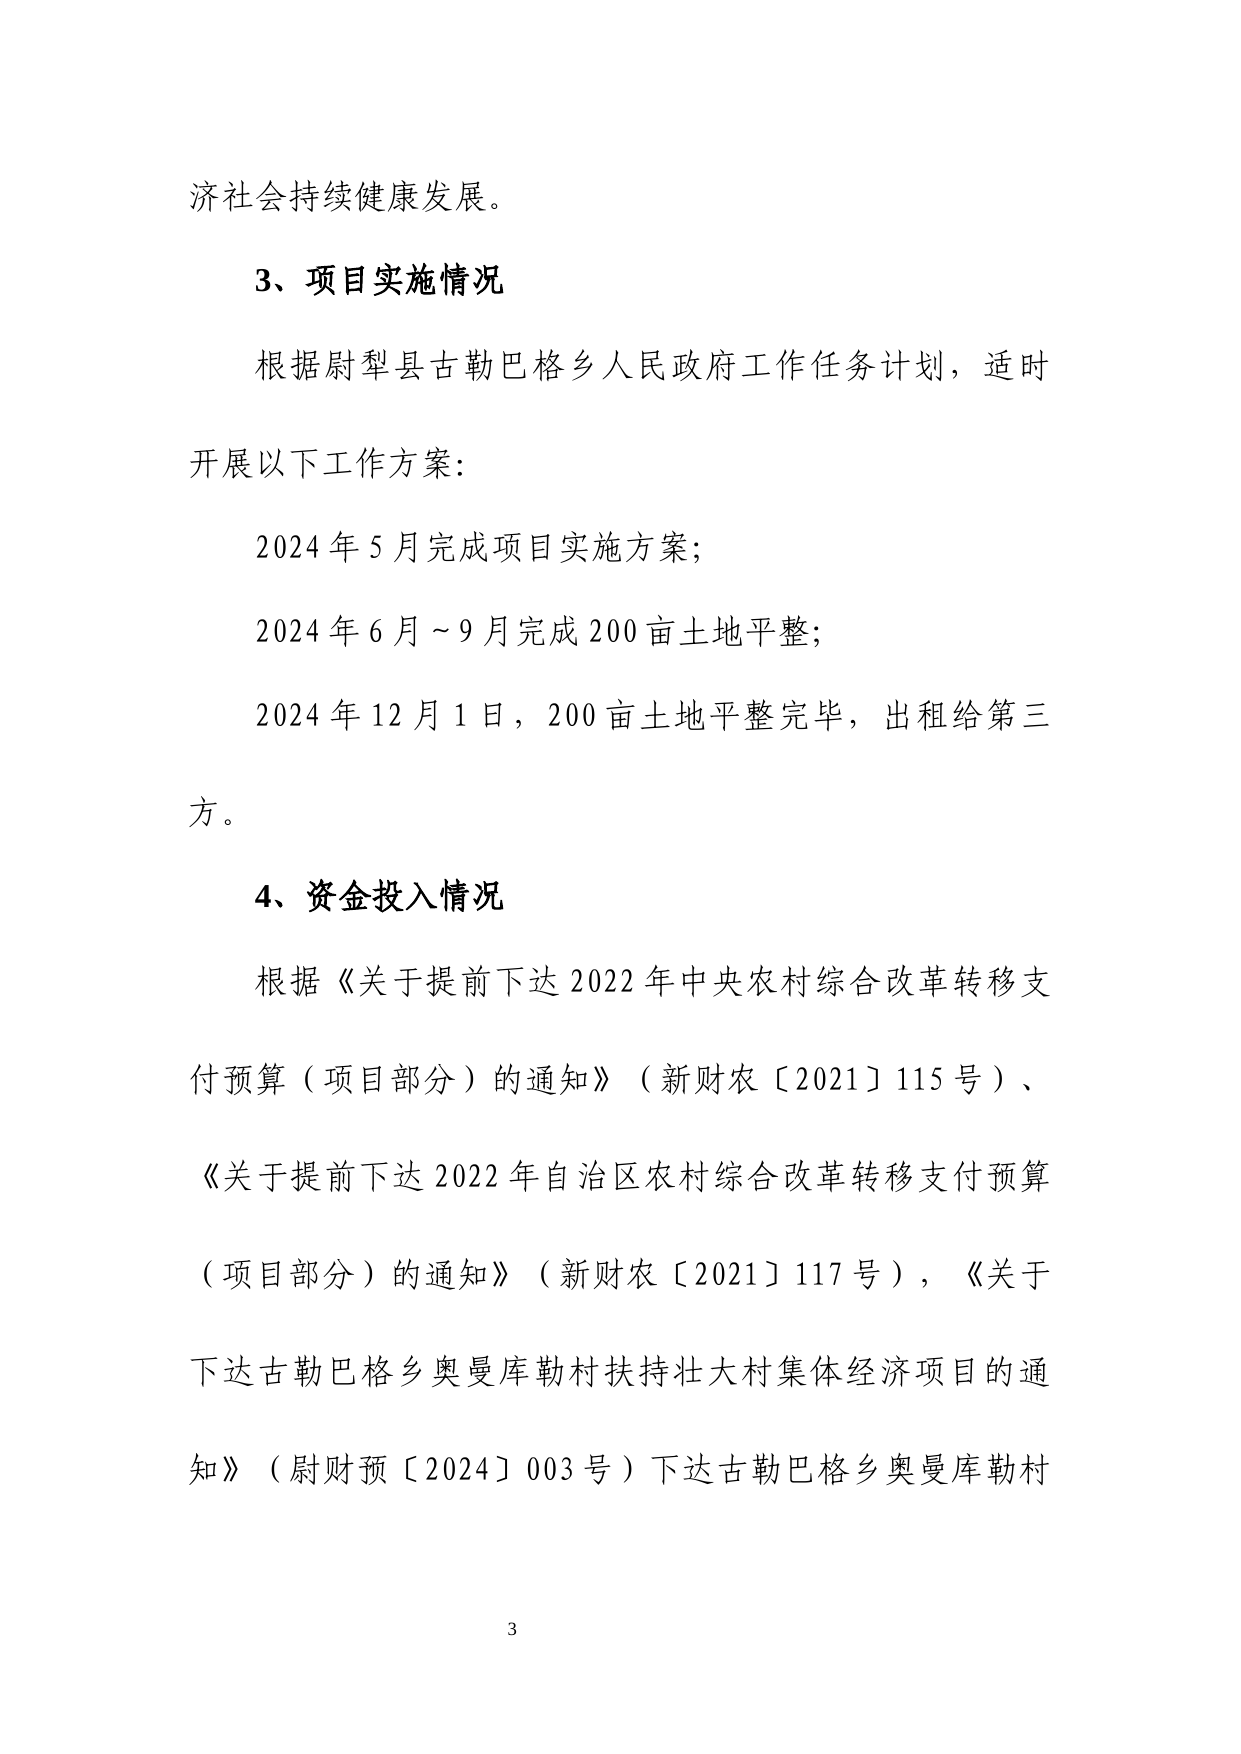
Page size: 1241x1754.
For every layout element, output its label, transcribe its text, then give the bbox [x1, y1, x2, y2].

text 4、资金投入情况 [187, 862, 1053, 927]
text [187, 947, 1053, 1500]
text 2024年12月1日，200亩土地平整完毕，出租给第三方。 [187, 681, 1053, 843]
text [187, 162, 1053, 227]
text 3、项目实施情况 [187, 246, 1053, 311]
text 2024年6月～9月完成200亩土地平整； [187, 597, 1053, 662]
text 2024年5月完成项目实施方案； [187, 513, 1053, 578]
text 根据尉犁县古勒巴格乡人民政府工作任务计划，适时开展以下工作方案： [187, 331, 1053, 494]
